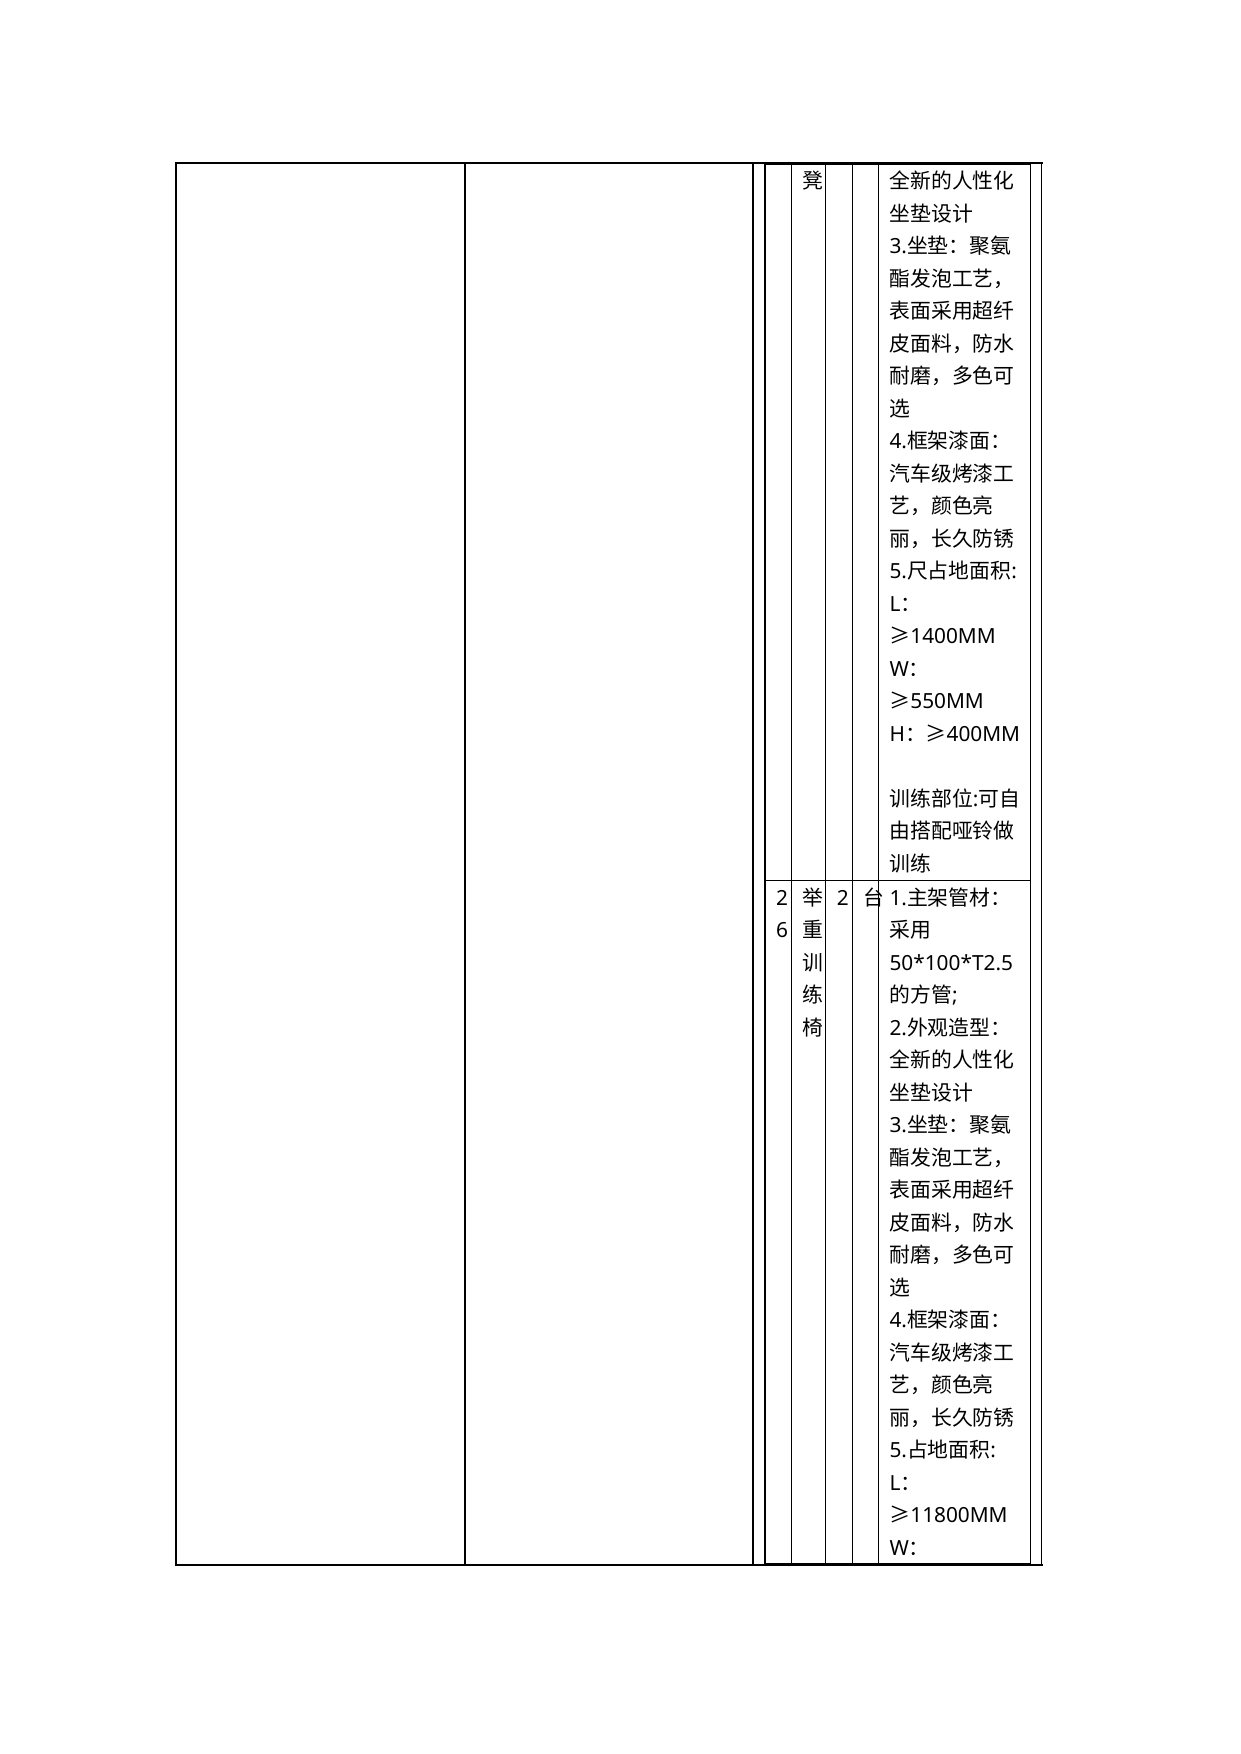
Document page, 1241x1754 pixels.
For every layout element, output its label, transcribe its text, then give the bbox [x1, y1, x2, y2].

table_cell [1031, 164, 1041, 1564]
table_cell [466, 164, 752, 1564]
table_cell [754, 164, 764, 1564]
table_cell 1 [177, 164, 464, 1564]
